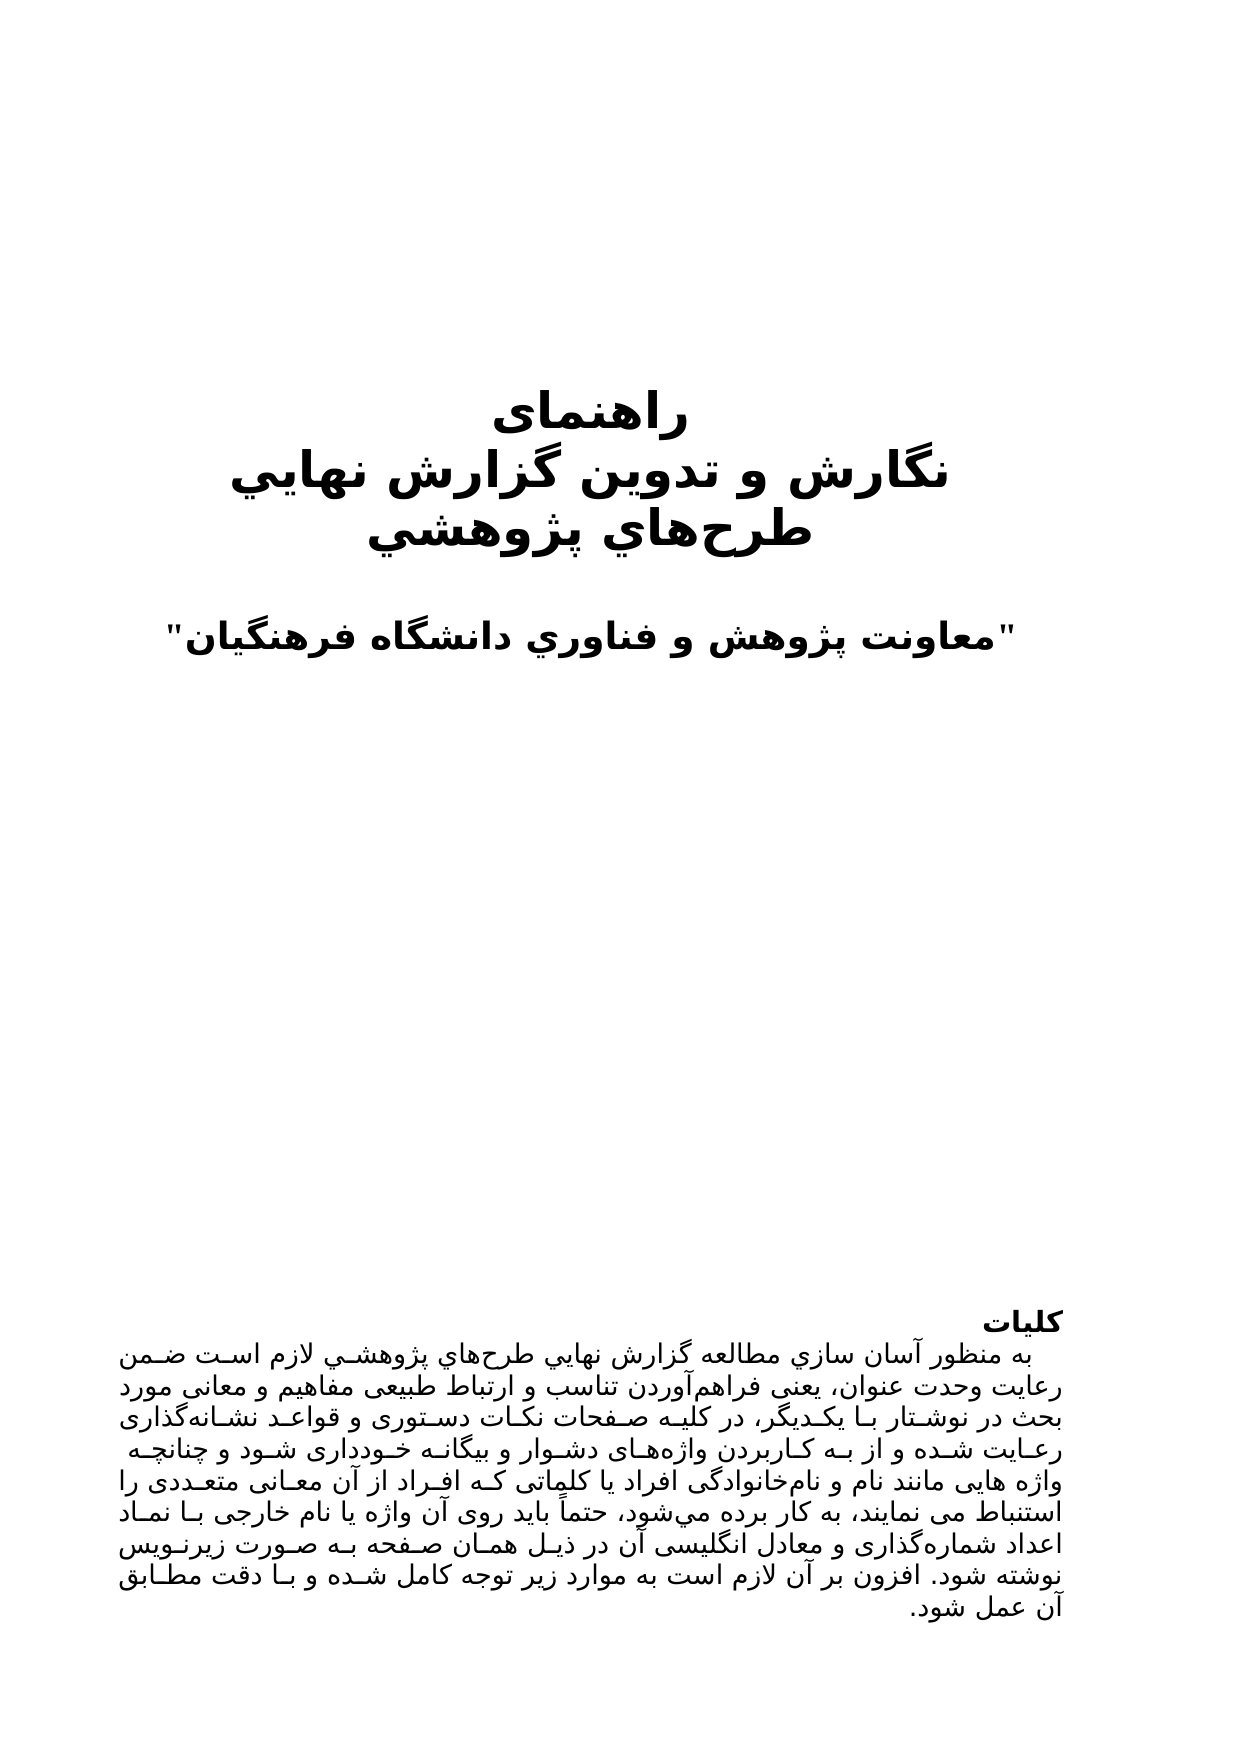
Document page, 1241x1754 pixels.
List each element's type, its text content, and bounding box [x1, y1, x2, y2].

text به منظور آسان سازي مطالعه گزارش نهايي طرح‌هاي پژوهشي لازم است ضمن رعایت وحدت عنوان، یعنی فراهم‌آوردن تناسب و ارتباط طبیعی مفاهیم و معانی مورد بحث در نوشتار با یکدیگر، در کلیه صفحات نکات دستوری و قواعد نشانه‌گذاری رعایت شده و از به کاربردن واژه‌های دشوار و بیگانه خودداری شود و چنانچه واژه هایی مانند نام و نام‌خانوادگی افراد یا کلماتی که افراد از آن معانی متعددی را استنباط می نمایند، به کار برده مي‌شود، حتماً باید روی آن واژه یا نام خارجی با نماد اعداد شماره‌گذاری و معادل انگلیسی آن در ذیل همان صفحه به صورت زیرنویس نوشته شود. افزون بر آن لازم است به موارد زیر توجه كامل شده و با دقت مطابق آن عمل شود. [118, 1339, 1063, 1623]
text کلیات [118, 1306, 1063, 1339]
text "معاونت پژوهش و فناوري دانشگاه فرهنگیان" [118, 615, 1063, 658]
text نگارش و تدوین گزارش نهايي طرح‌هاي پژوهشي [118, 441, 1063, 557]
text راهنمای [118, 382, 1063, 441]
